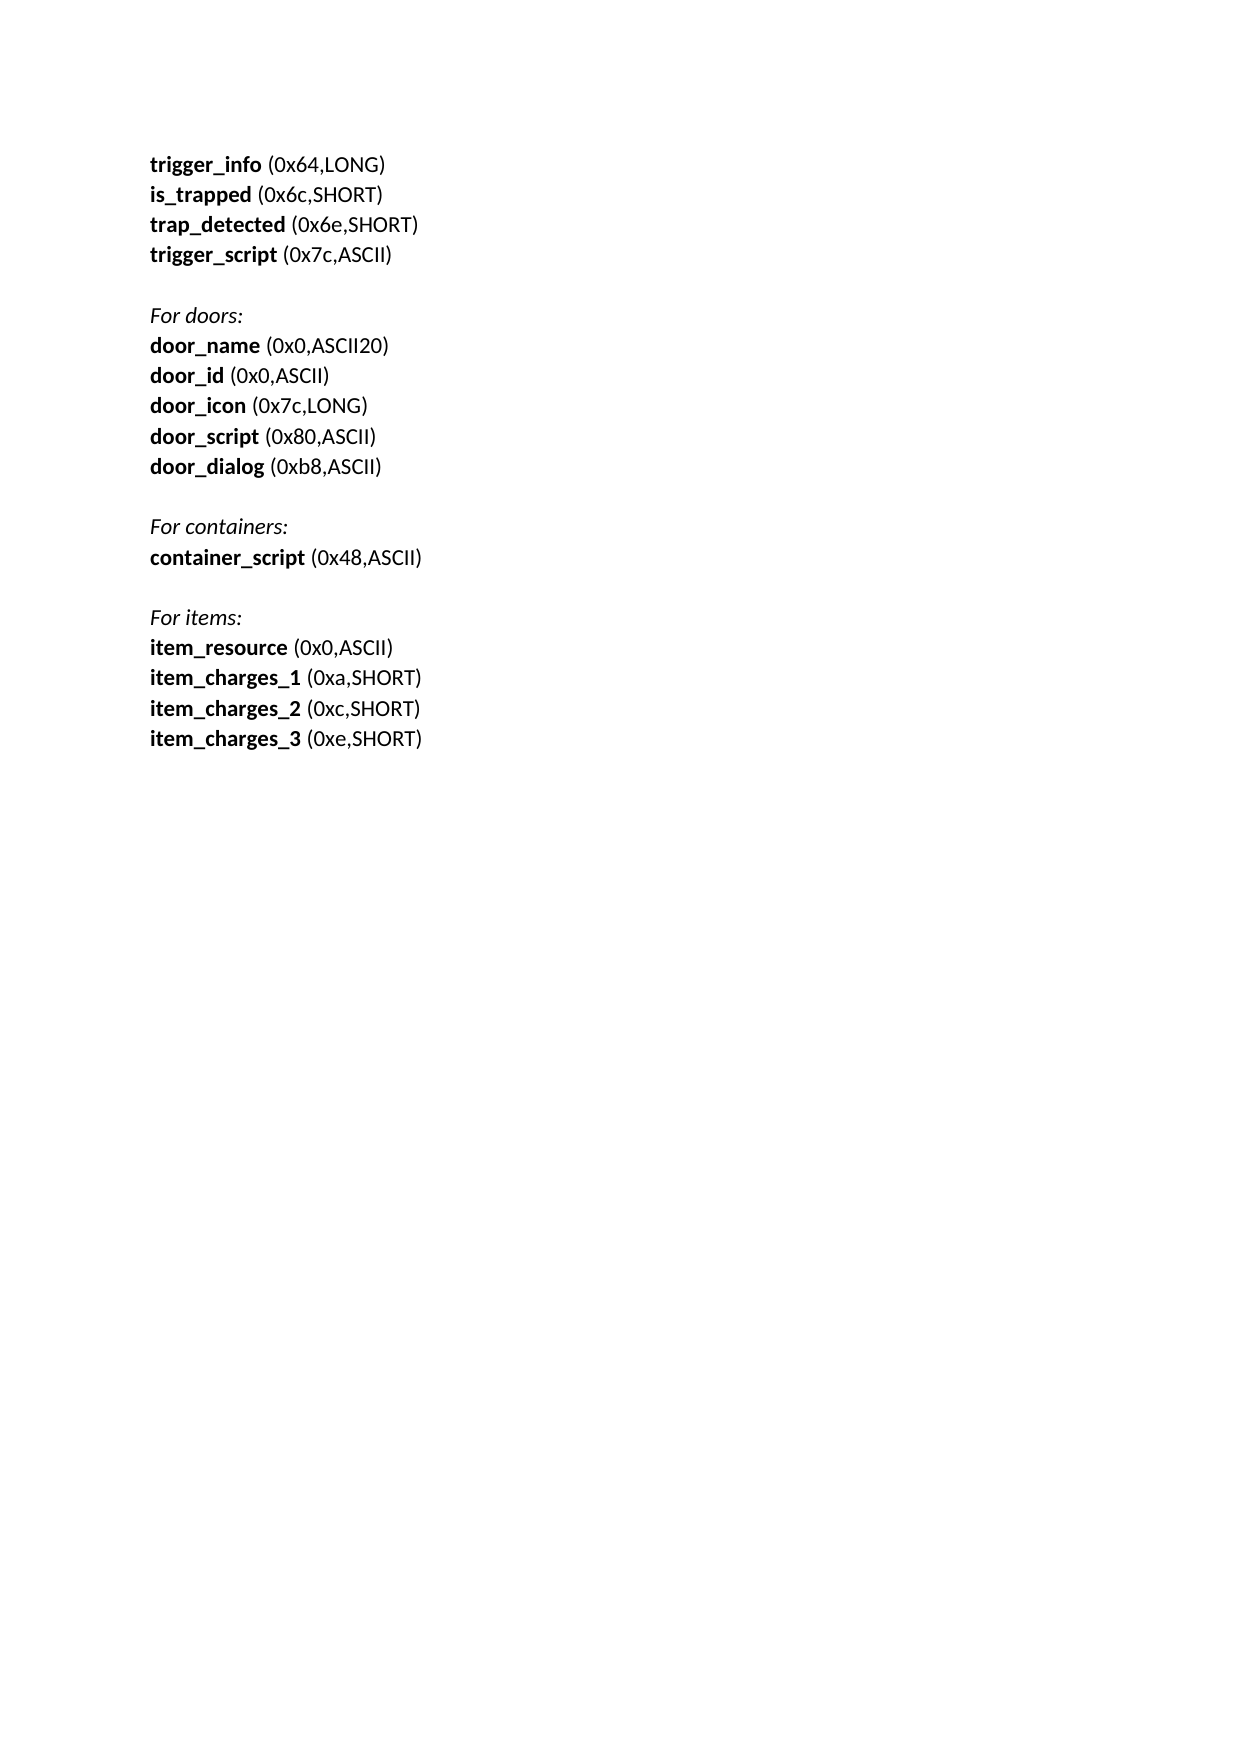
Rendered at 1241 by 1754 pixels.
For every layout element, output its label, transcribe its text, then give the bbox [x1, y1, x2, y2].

text item_charges_3 (0xe,SHORT) [150, 724, 1090, 752]
text door_id (0x0,ASCII) [150, 361, 1090, 389]
text For containers: [150, 512, 1090, 541]
text trigger_script (0x7c,ASCII) [150, 241, 1090, 269]
text door_name (0x0,ASCII20) [150, 331, 1090, 359]
text item_resource (0x0,ASCII) [150, 633, 1090, 661]
text container_script (0x48,ASCII) [150, 543, 1090, 571]
text trap_detected (0x6e,SHORT) [150, 210, 1090, 238]
text door_icon (0x7c,LONG) [150, 392, 1090, 420]
text For doors: [150, 301, 1090, 329]
text item_charges_2 (0xc,SHORT) [150, 694, 1090, 722]
text For items: [150, 603, 1090, 631]
text item_charges_1 (0xa,SHORT) [150, 663, 1090, 692]
text is_trapped (0x6c,SHORT) [150, 180, 1090, 208]
text door_dialog (0xb8,ASCII) [150, 452, 1090, 480]
text door_script (0x80,ASCII) [150, 422, 1090, 450]
text trigger_info (0x64,LONG) [150, 150, 1090, 178]
